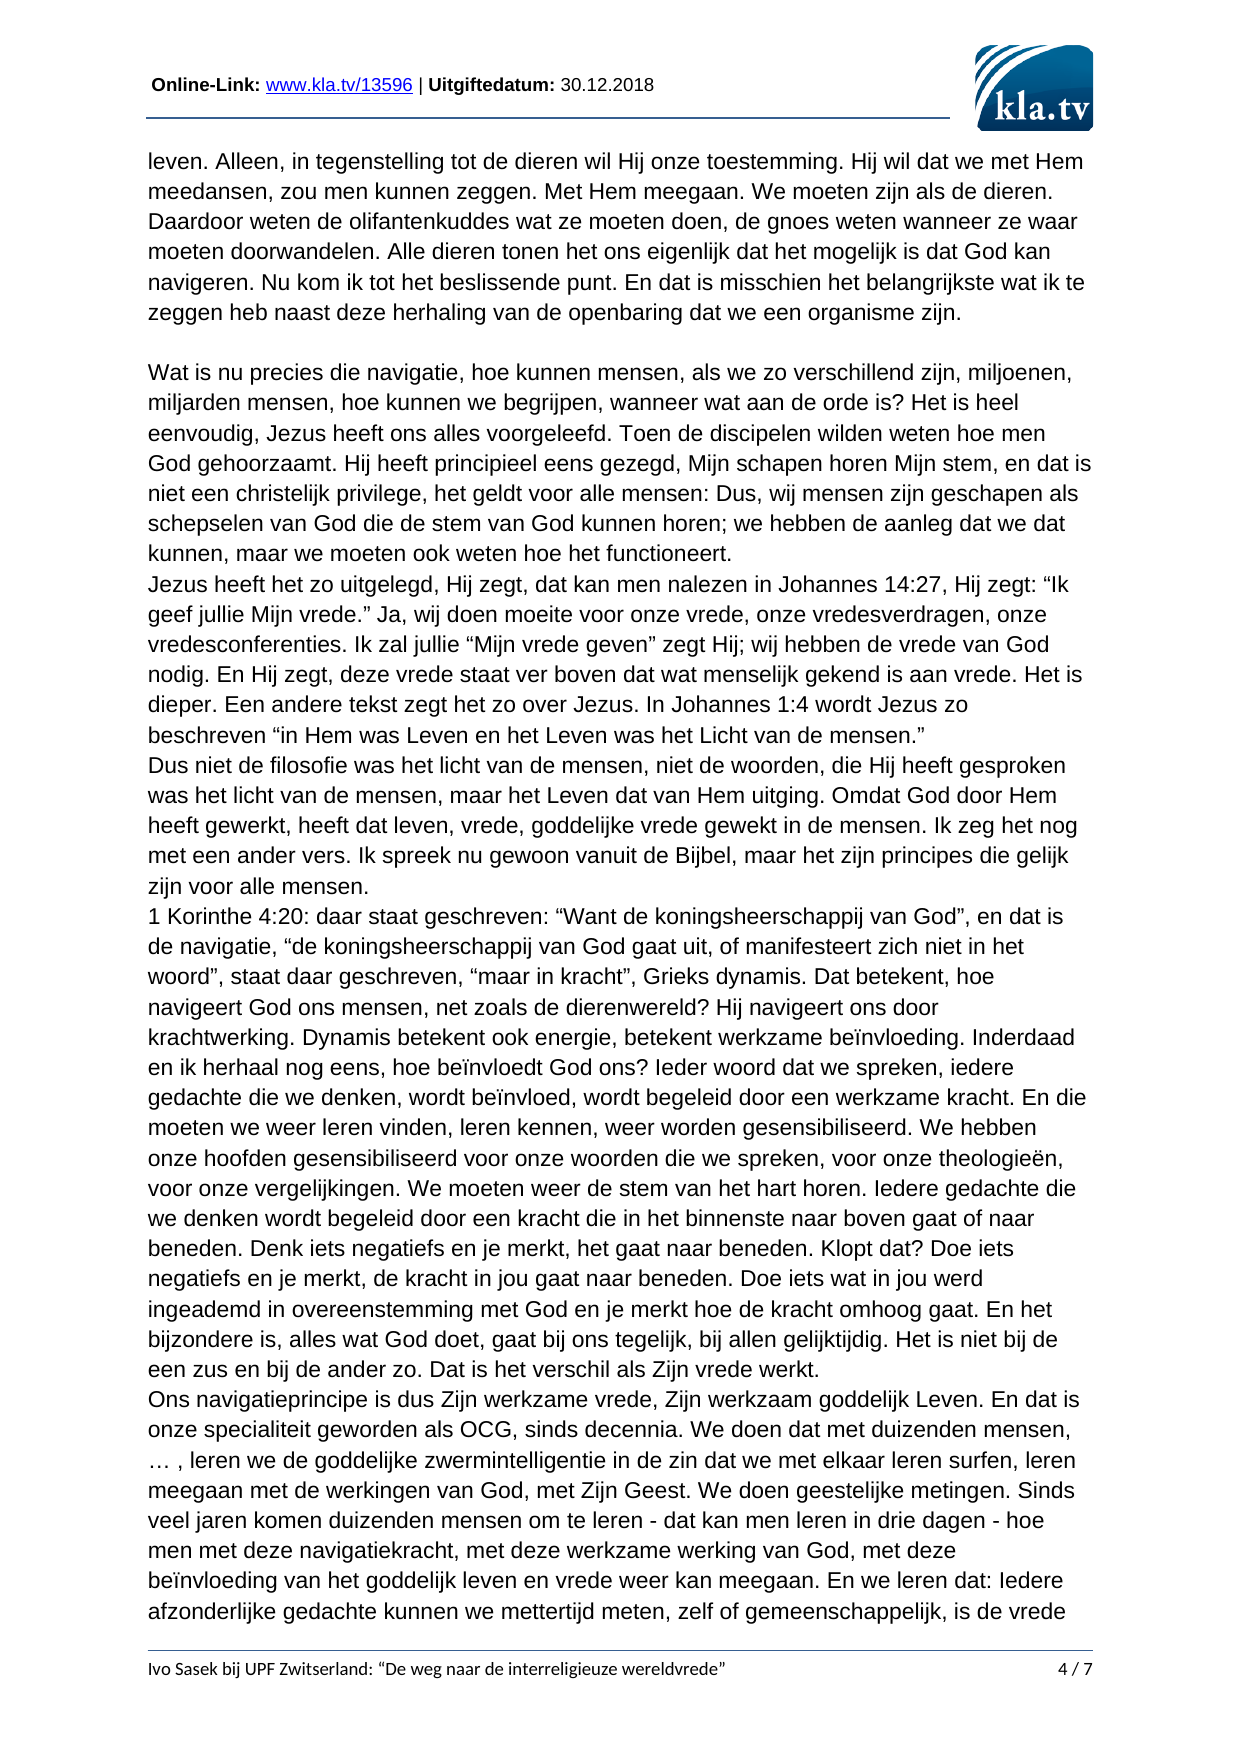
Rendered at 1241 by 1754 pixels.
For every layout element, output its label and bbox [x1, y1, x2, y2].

text [148, 148, 1093, 1624]
